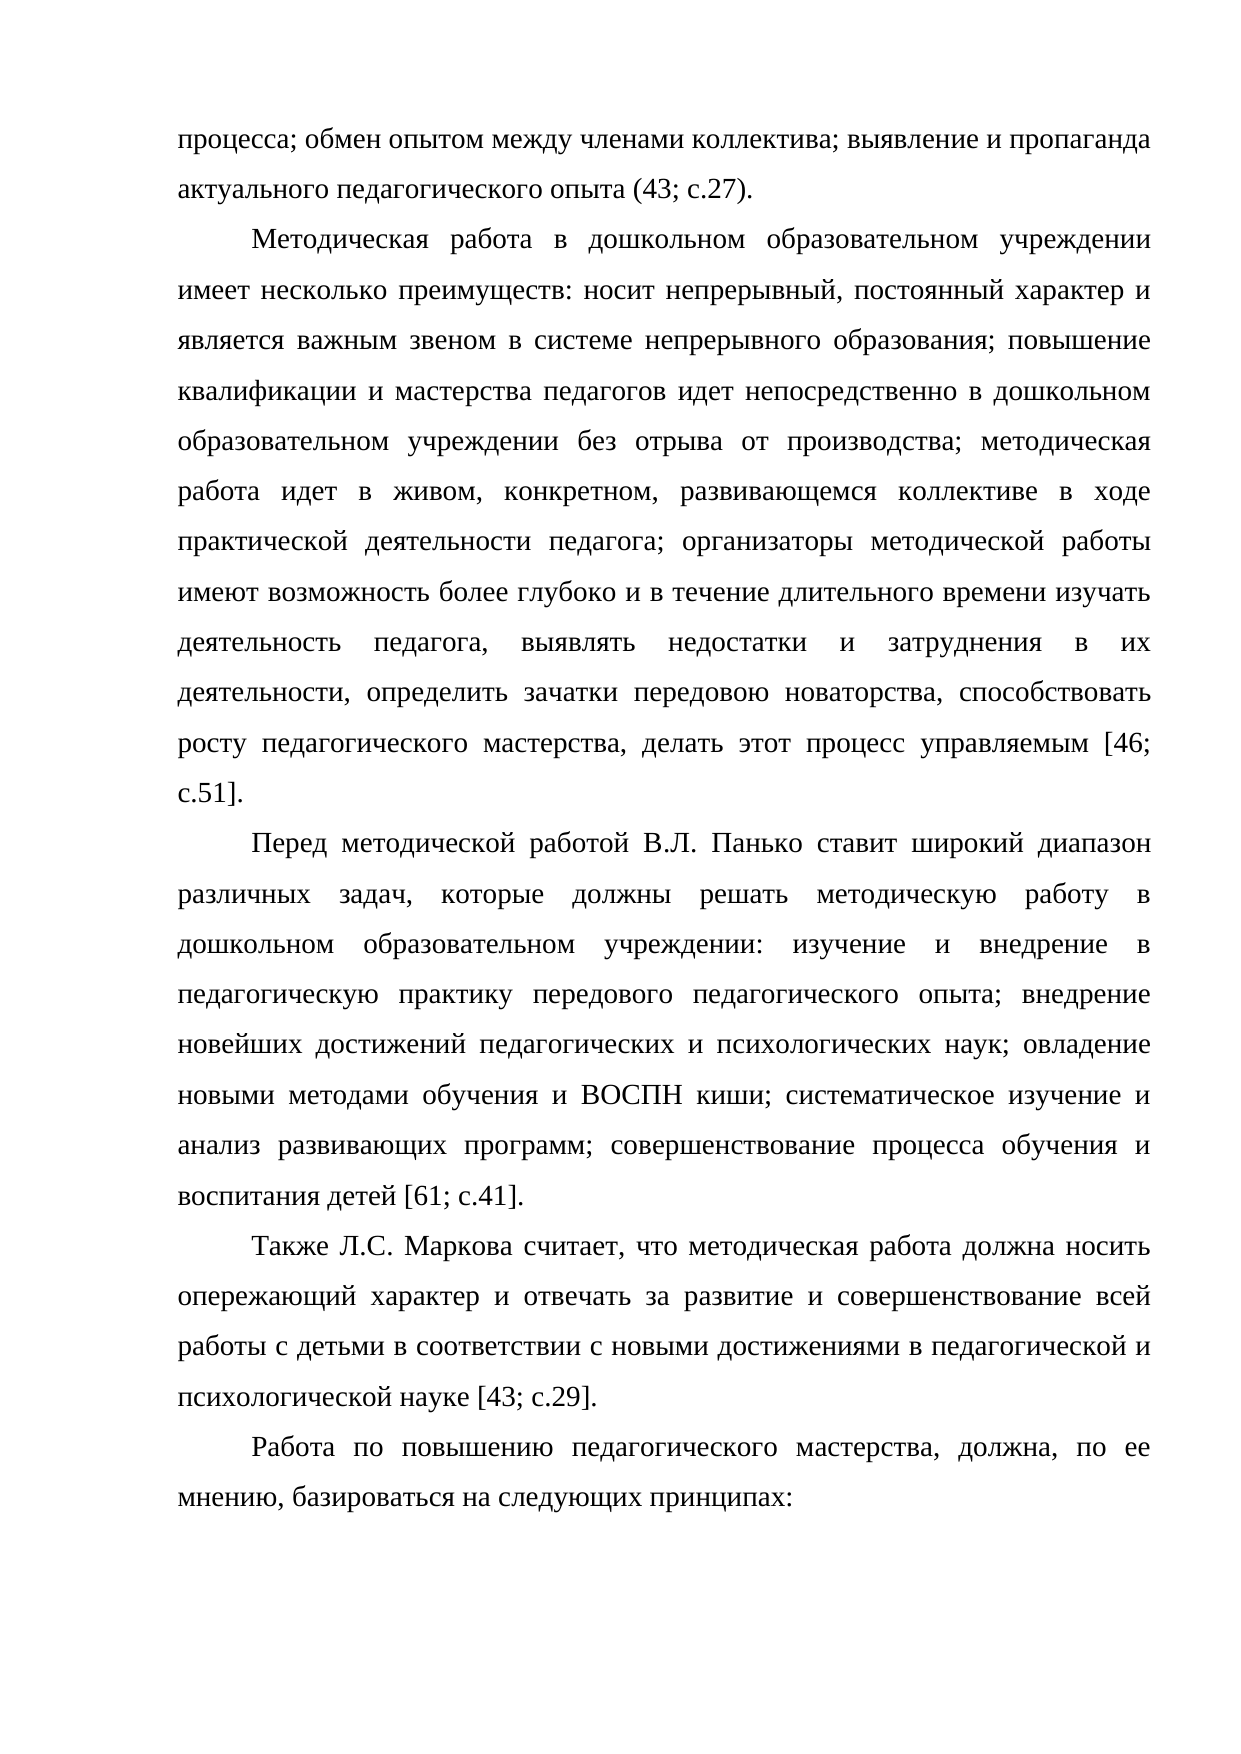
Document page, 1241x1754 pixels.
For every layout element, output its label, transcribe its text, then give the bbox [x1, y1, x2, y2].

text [177, 121, 1152, 205]
text Методическая работа в дошкольном образовательном учреждении имеет несколько преимуществ: носит непрерывный, постоянный характер и является важным звеном в системе непрерывного образования; повышение квалификации и мастерства педагогов идет непосредственно в дошкольном образовательном учреждении без отрыва от производства; методическая работа идет в живом, конкретном, развивающемся коллективе в ходе практической деятельности педагога; организаторы методической работы имеют возможность более глубоко и в течение длительного времени изучать деятельность педагога, выявлять недостатки и затруднения в их деятельности, определить зачатки передовою новаторства, способствовать росту педагогического мастерства, делать этот процесс управляемым [46; с.51]. [177, 222, 1152, 809]
text Перед методической работой В.Л. Панько ставит широкий диапазон различных задач, которые должны решать методическую работу в дошкольном образовательном учреждении: изучение и внедрение в педагогическую практику передового педагогического опыта; внедрение новейших достижений педагогических и психологических наук; овладение новыми методами обучения и ВОСПН киши; систематическое изучение и анализ развивающих программ; совершенствование процесса обучения и воспитания детей [61; с.41]. [177, 825, 1152, 1211]
text Работа по повышению педагогического мастерства, должна, по ее мнению, базироваться на следующих принципах: [177, 1429, 1152, 1513]
text Также Л.С. Маркова считает, что методическая работа должна носить опережающий характер и отвечать за развитие и совершенствование всей работы с детьми в соответствии с новыми достижениями в педагогической и психологической науке [43; с.29]. [177, 1228, 1152, 1412]
